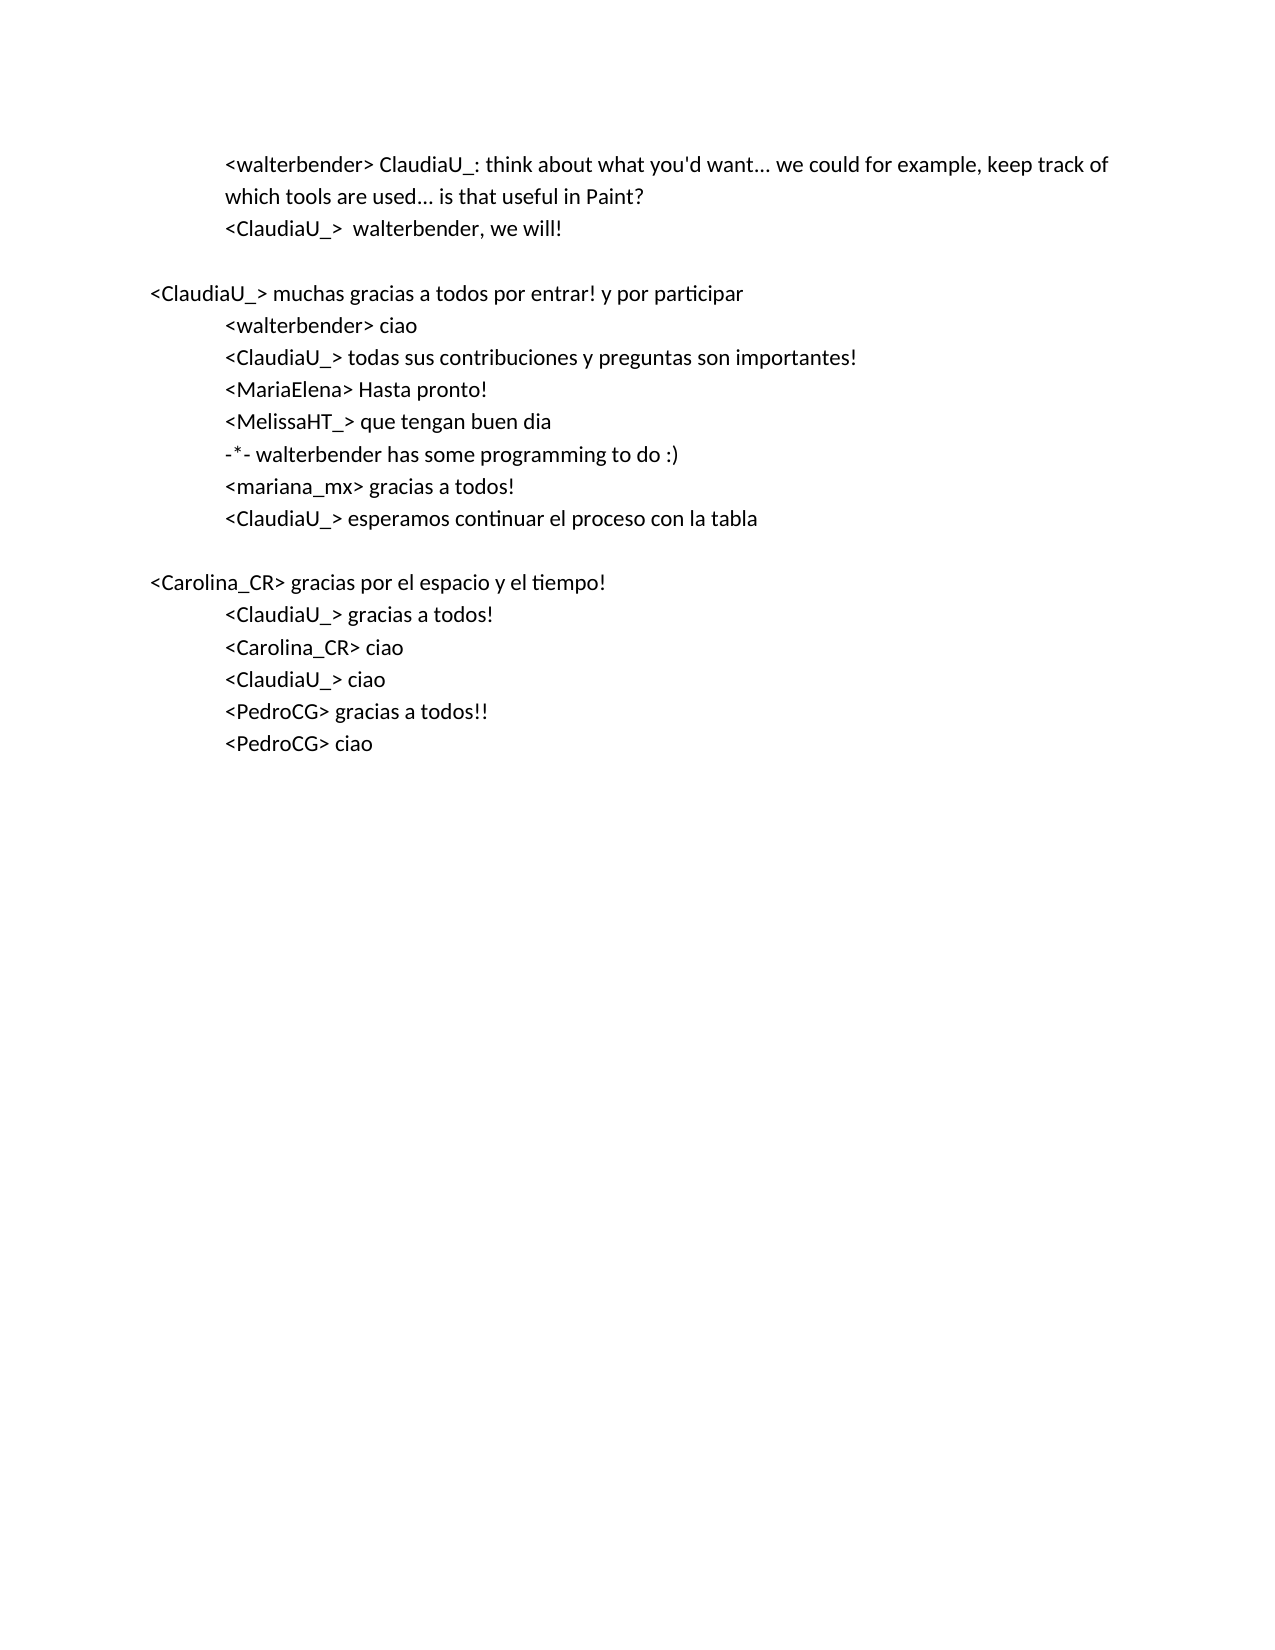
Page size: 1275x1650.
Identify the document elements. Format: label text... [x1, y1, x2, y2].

text -*- walterbender has some programming to do :) [150, 440, 1125, 468]
text <ClaudiaU_> muchas gracias a todos por entrar! y por participar [150, 279, 1125, 307]
text <ClaudiaU_> gracias a todos! [150, 601, 1125, 629]
text <PedroCG> gracias a todos!! [150, 697, 1125, 725]
text <MelissaHT_> que tengan buen dia [225, 407, 1125, 436]
text <walterbender> ClaudiaU_: think about what you'd want... we could for example, keep track of which tools are used... is that useful in Paint? [225, 150, 1125, 210]
text <PedroCG> ciao [150, 729, 1125, 757]
text <ClaudiaU_> todas sus contribuciones y preguntas son importantes! [225, 343, 1125, 371]
text <mariana_mx> gracias a todos! [225, 472, 1125, 500]
text <MariaElena> Hasta pronto! [225, 375, 1125, 403]
text <Carolina_CR> gracias por el espacio y el tiempo! [150, 568, 1125, 596]
text <ClaudiaU_> walterbender, we will! [150, 214, 1125, 242]
text <walterbender> ciao [225, 311, 1125, 339]
text <ClaudiaU_> esperamos continuar el proceso con la tabla [225, 504, 1125, 532]
text <ClaudiaU_> ciao [150, 665, 1125, 693]
text <Carolina_CR> ciao [150, 633, 1125, 661]
